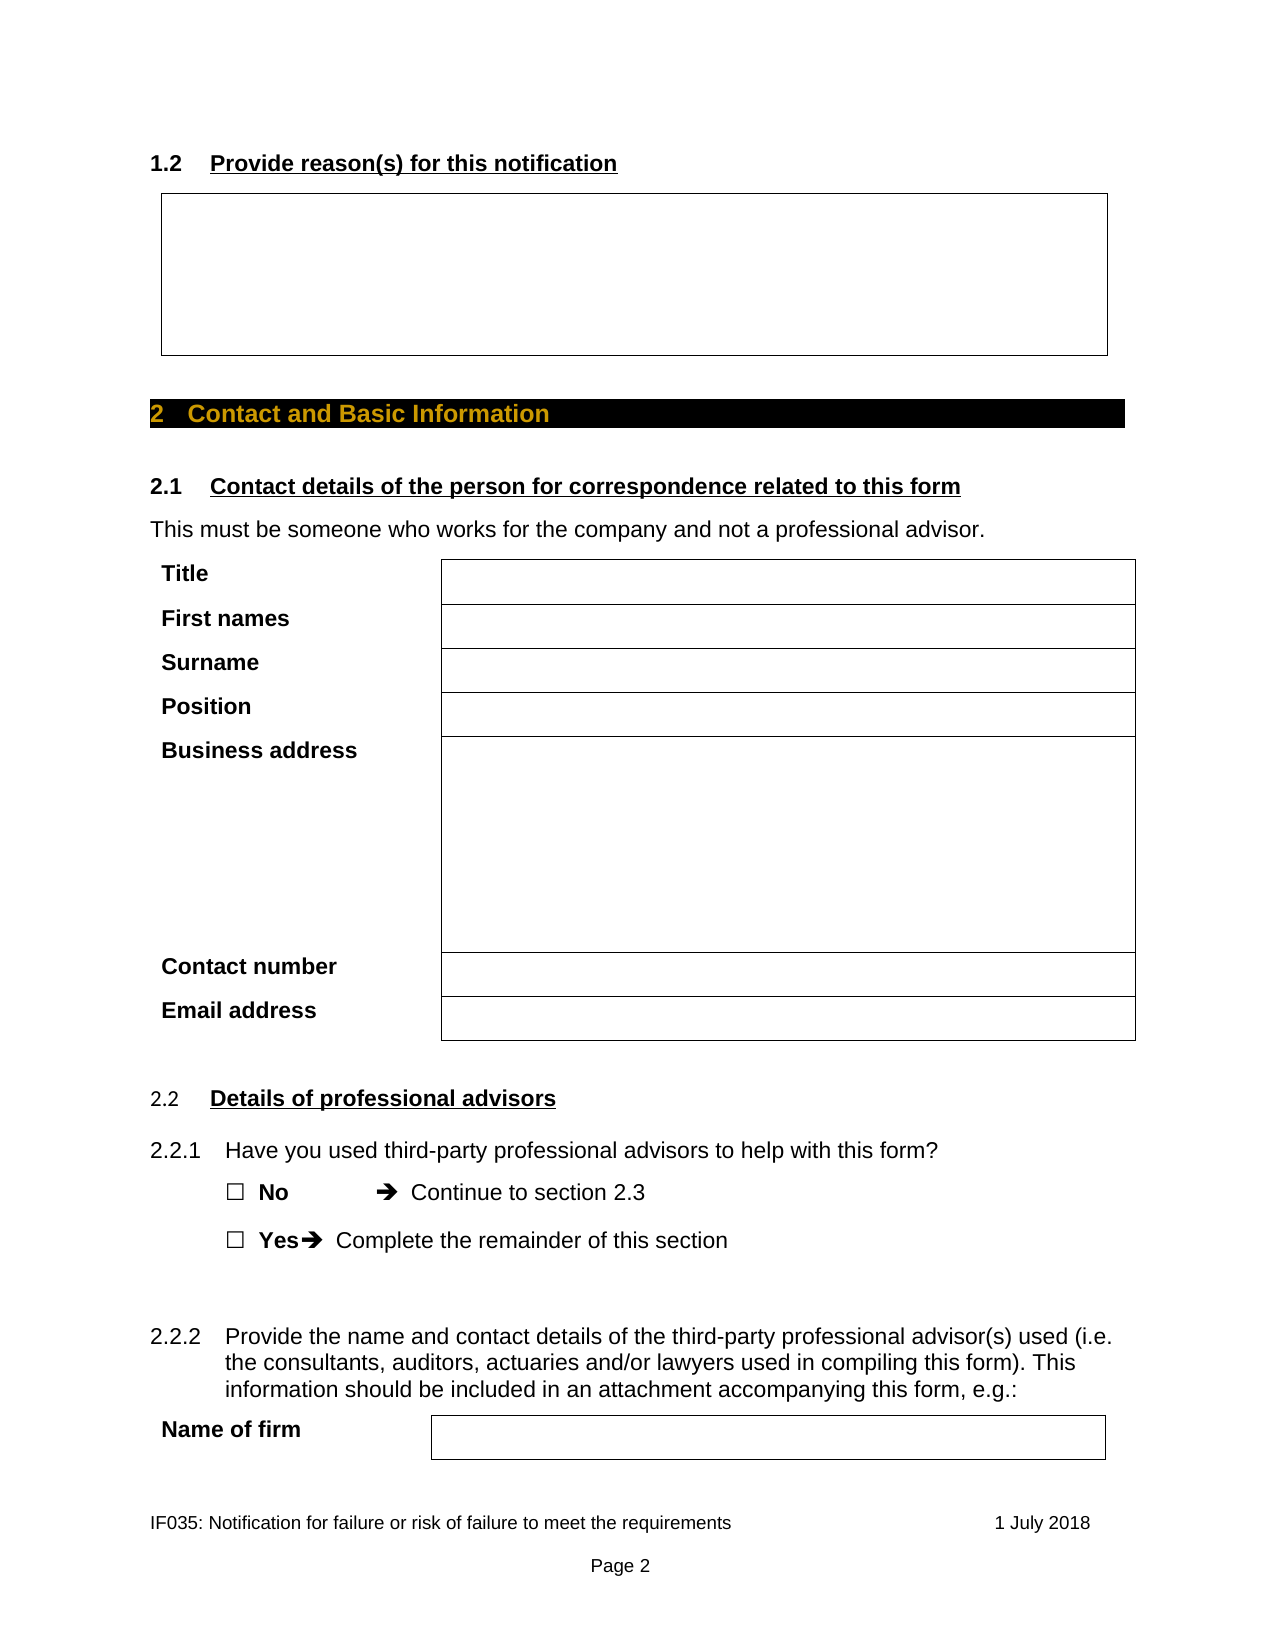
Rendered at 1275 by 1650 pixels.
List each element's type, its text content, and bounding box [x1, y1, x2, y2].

text Yes Complete the remainder of this section [225, 1224, 1125, 1255]
table_cell [442, 997, 1135, 1040]
table_cell Position [150, 692, 441, 736]
table_header [162, 194, 1107, 355]
table_cell [442, 953, 1135, 996]
table_header Name of firm [150, 1415, 431, 1459]
subtitle Have you used third-party professional advisors to help with this form? [150, 1137, 1125, 1163]
subtitle Contact details of the person for correspondence related to this form [150, 473, 1125, 500]
text No Continue to section 2.3 [225, 1176, 1125, 1207]
table_cell [442, 693, 1135, 736]
table_header Title [150, 559, 441, 603]
subtitle Provide the name and contact details of the third-party professional advisor(s) used (i.e. the consultants, auditors, actuaries and/or lawyers used in compiling this form). This information should be included in an attachment accompanying this form, e.g.: [150, 1323, 1125, 1402]
table_cell Business address [150, 736, 441, 952]
text This must be someone who works for the company and not a professional advisor. [150, 516, 1125, 543]
table_cell First names [150, 604, 441, 647]
table_cell [442, 737, 1135, 952]
table_cell Email address [150, 996, 441, 1040]
subtitle Contact and Basic Information [150, 399, 1125, 428]
table_cell [442, 649, 1135, 692]
table_header [432, 1416, 1105, 1459]
table_header [442, 560, 1135, 603]
subtitle Provide reason(s) for this notification [150, 150, 1125, 176]
table_cell Surname [150, 648, 441, 692]
subtitle Details of professional advisors [150, 1084, 1125, 1112]
table_cell Contact number [150, 952, 441, 996]
table_cell [442, 605, 1135, 647]
